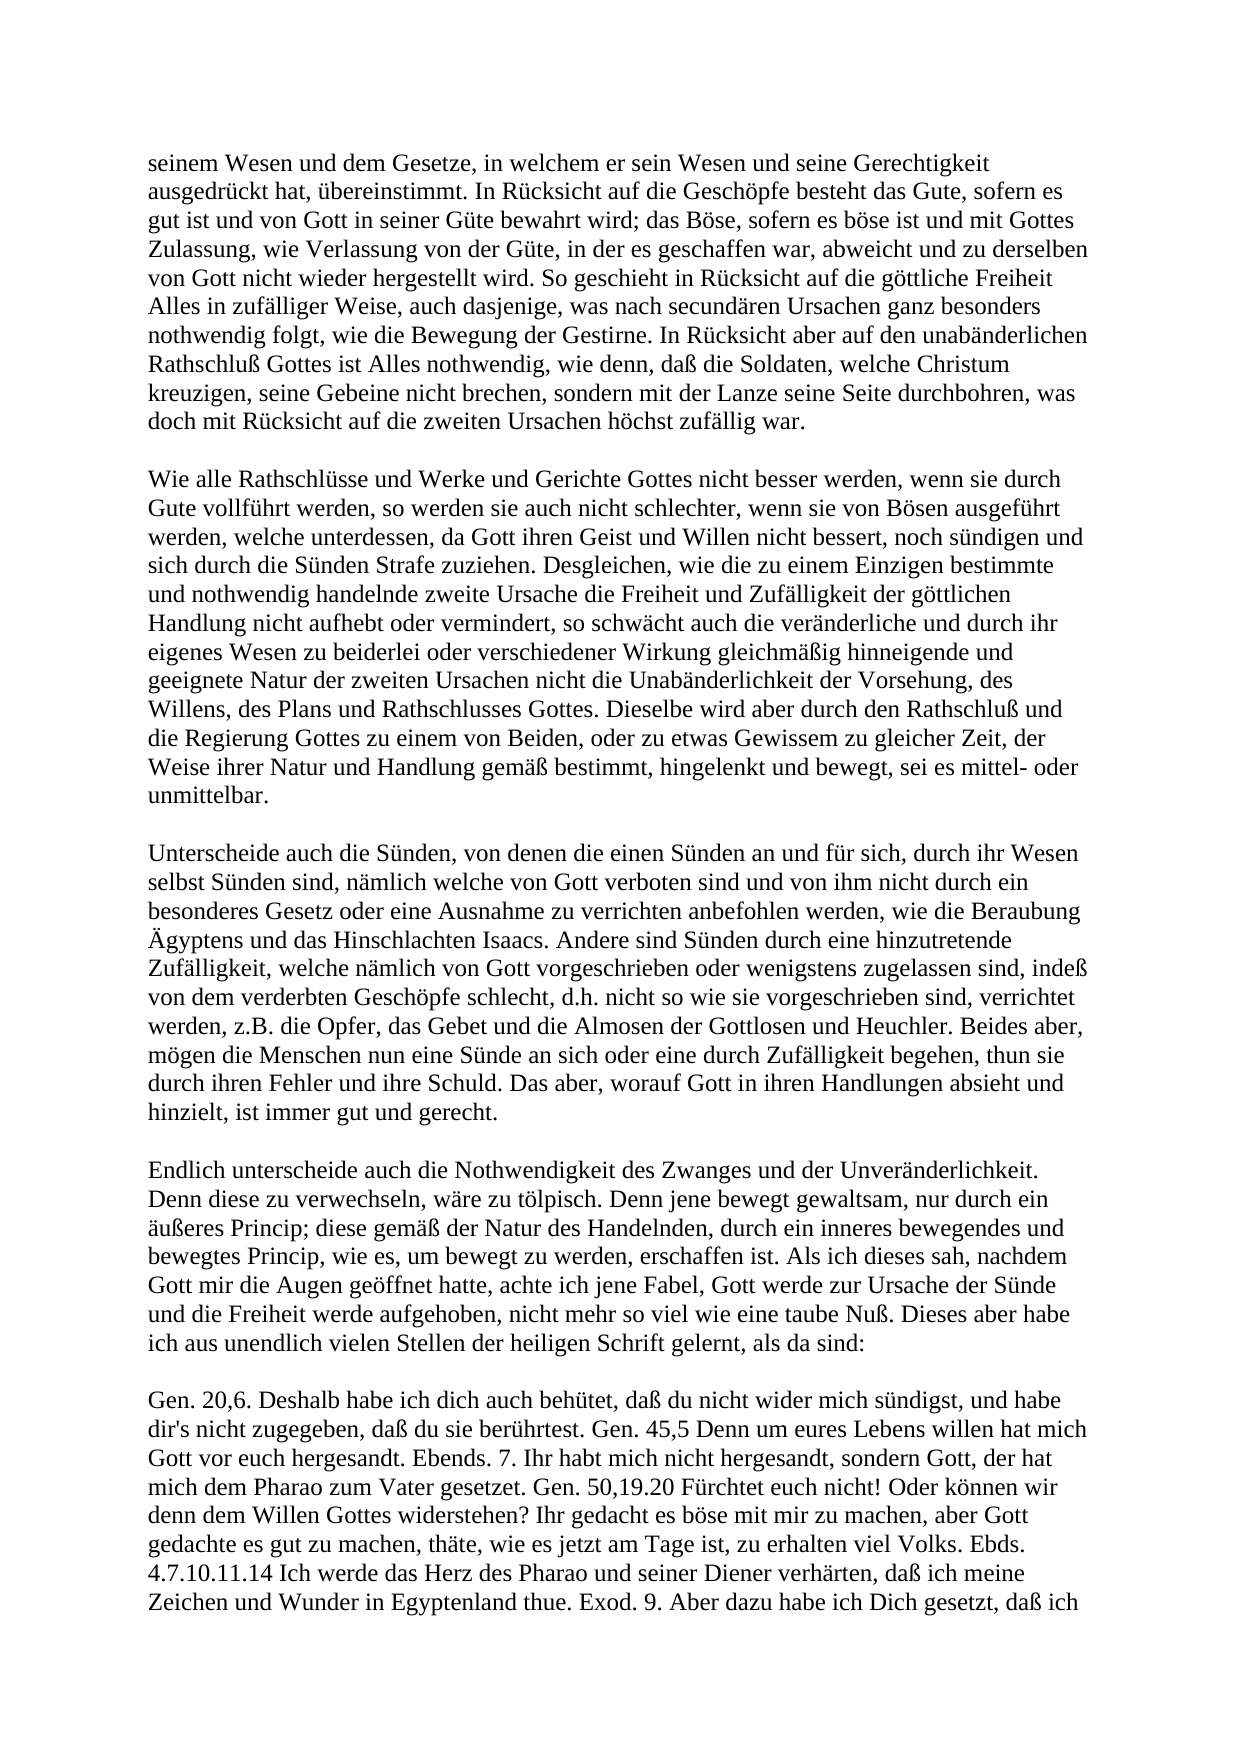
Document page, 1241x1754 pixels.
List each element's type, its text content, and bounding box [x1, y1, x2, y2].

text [148, 1386, 1093, 1616]
text Wie alle Rathschlüsse und Werke und Gerichte Gottes nicht besser werden, wenn sie durch Gute vollführt werden, so werden sie auch nicht schlechter, wenn sie von Bösen ausgeführt werden, welche unterdessen, da Gott ihren Geist und Willen nicht bessert, noch sündigen und sich durch die Sünden Strafe zuziehen. Desgleichen, wie die zu einem Einzigen bestimmte und nothwendig handelnde zweite Ursache die Freiheit und Zufälligkeit der göttlichen Handlung nicht aufhebt oder vermindert, so schwächt auch die veränderliche und durch ihr eigenes Wesen zu beiderlei oder verschiedener Wirkung gleichmäßig hinneigende und geeignete Natur der zweiten Ursachen nicht die Unabänderlichkeit der Vorsehung, des Willens, des Plans und Rathschlusses Gottes. Dieselbe wird aber durch den Rathschluß und die Regierung Gottes zu einem von Beiden, oder zu etwas Gewissem zu gleicher Zeit, der Weise ihrer Natur und Handlung gemäß bestimmt, hingelenkt und bewegt, sei es mittel- oder unmittelbar. [148, 464, 1093, 809]
text Unterscheide auch die Sünden, von denen die einen Sünden an und für sich, durch ihr Wesen selbst Sünden sind, nämlich welche von Gott verboten sind und von ihm nicht durch ein besonderes Gesetz oder eine Ausnahme zu verrichten anbefohlen werden, wie die Beraubung Ägyptens und das Hinschlachten Isaacs. Andere sind Sünden durch eine hinzutretende Zufälligkeit, welche nämlich von Gott vorgeschrieben oder wenigstens zugelassen sind, indeß von dem verderbten Geschöpfe schlecht, d.h. nicht so wie sie vorgeschrieben sind, verrichtet werden, z.B. die Opfer, das Gebet und die Almosen der Gottlosen und Heuchler. Beides aber, mögen die Menschen nun eine Sünde an sich oder eine durch Zufälligkeit begehen, thun sie durch ihren Fehler und ihre Schuld. Das aber, worauf Gott in ihren Handlungen absieht und hinzielt, ist immer gut und gerecht. [148, 838, 1093, 1126]
text Endlich unterscheide auch die Nothwendigkeit des Zwanges und der Unveränderlichkeit. Denn diese zu verwechseln, wäre zu tölpisch. Denn jene bewegt gewaltsam, nur durch ein äußeres Princip; diese gemäß der Natur des Handelnden, durch ein inneres bewegendes und bewegtes Princip, wie es, um bewegt zu werden, erschaffen ist. Als ich dieses sah, nachdem Gott mir die Augen geöffnet hatte, achte ich jene Fabel, Gott werde zur Ursache der Sünde und die Freiheit werde aufgehoben, nicht mehr so viel wie eine taube Nuß. Dieses aber habe ich aus unendlich vielen Stellen der heiligen Schrift gelernt, als da sind: [148, 1155, 1093, 1356]
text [148, 148, 1093, 435]
